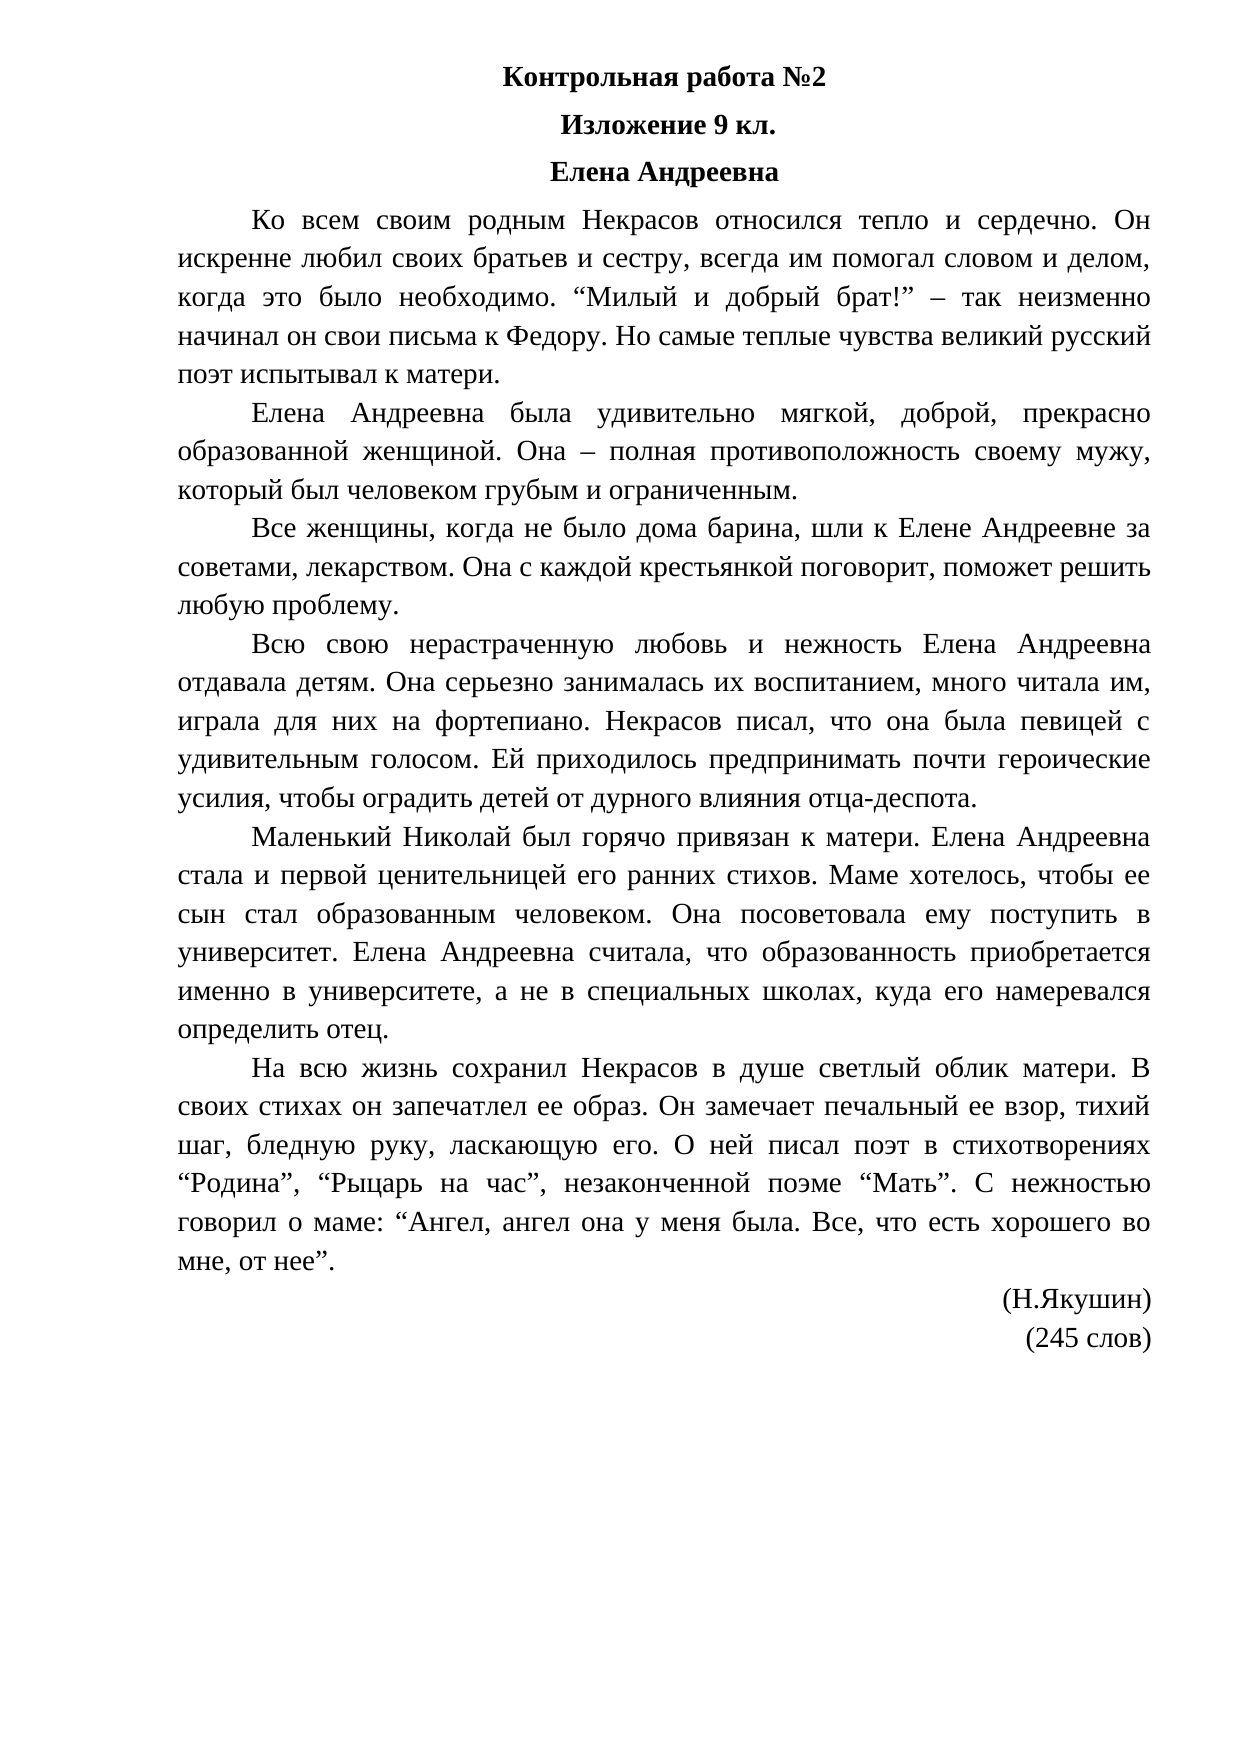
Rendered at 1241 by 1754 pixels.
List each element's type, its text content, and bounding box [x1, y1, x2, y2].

text Контрольная работа №2 [177, 59, 1152, 93]
text Елена Андреевна [177, 154, 1152, 188]
text Все женщины, когда не было дома барина, шли к Елене Андреевне за советами, лекарством. Она с каждой крестьянкой поговорит, поможет решить любую проблему. [177, 510, 1152, 621]
text Всю свою нерастраченную любовь и нежность Елена Андреевна отдавала детям. Она серьезно занималась их воспитанием, много читала им, играла для них на фортепиано. Некрасов писал, что она была певицей с удивительным голосом. Ей приходилось предпринимать почти героические усилия, чтобы оградить детей от дурного влияния отца-деспота. [177, 626, 1152, 814]
text (245 слов) [177, 1320, 1152, 1353]
text Маленький Николай был горячо привязан к матери. Елена Андреевна стала и первой ценительницей его ранних стихов. Маме хотелось, чтобы ее сын стал образованным человеком. Она посоветовала ему поступить в университет. Елена Андреевна считала, что образованность приобретается именно в университете, а не в специальных школах, куда его намеревался определить отец. [177, 819, 1152, 1045]
text На всю жизнь сохранил Некрасов в душе светлый облик матери. В своих стихах он запечатлел ее образ. Он замечает печальный ее взор, тихий шаг, бледную руку, ласкающую его. О ней писал поэт в стихотворениях “Родина”, “Рыцарь на час”, незаконченной поэме “Мать”. С нежностью говорил о маме: “Ангел, ангел она у меня была. Все, что есть хорошего во мне, от нее”. [177, 1050, 1152, 1276]
text Елена Андреевна была удивительно мягкой, доброй, прекрасно образованной женщиной. Она – полная противоположность своему мужу, который был человеком грубым и ограниченным. [177, 395, 1152, 505]
text (Н.Якушин) [177, 1281, 1152, 1315]
text Ко всем своим родным Некрасов относился тепло и сердечно. Он искренне любил своих братьев и сестру, всегда им помогал словом и делом, когда это было необходимо. “Милый и добрый брат!” – так неизменно начинал он свои письма к Федору. Но самые теплые чувства великий русский поэт испытывал к матери. [177, 202, 1152, 390]
text Изложение 9 кл. [177, 107, 1152, 140]
